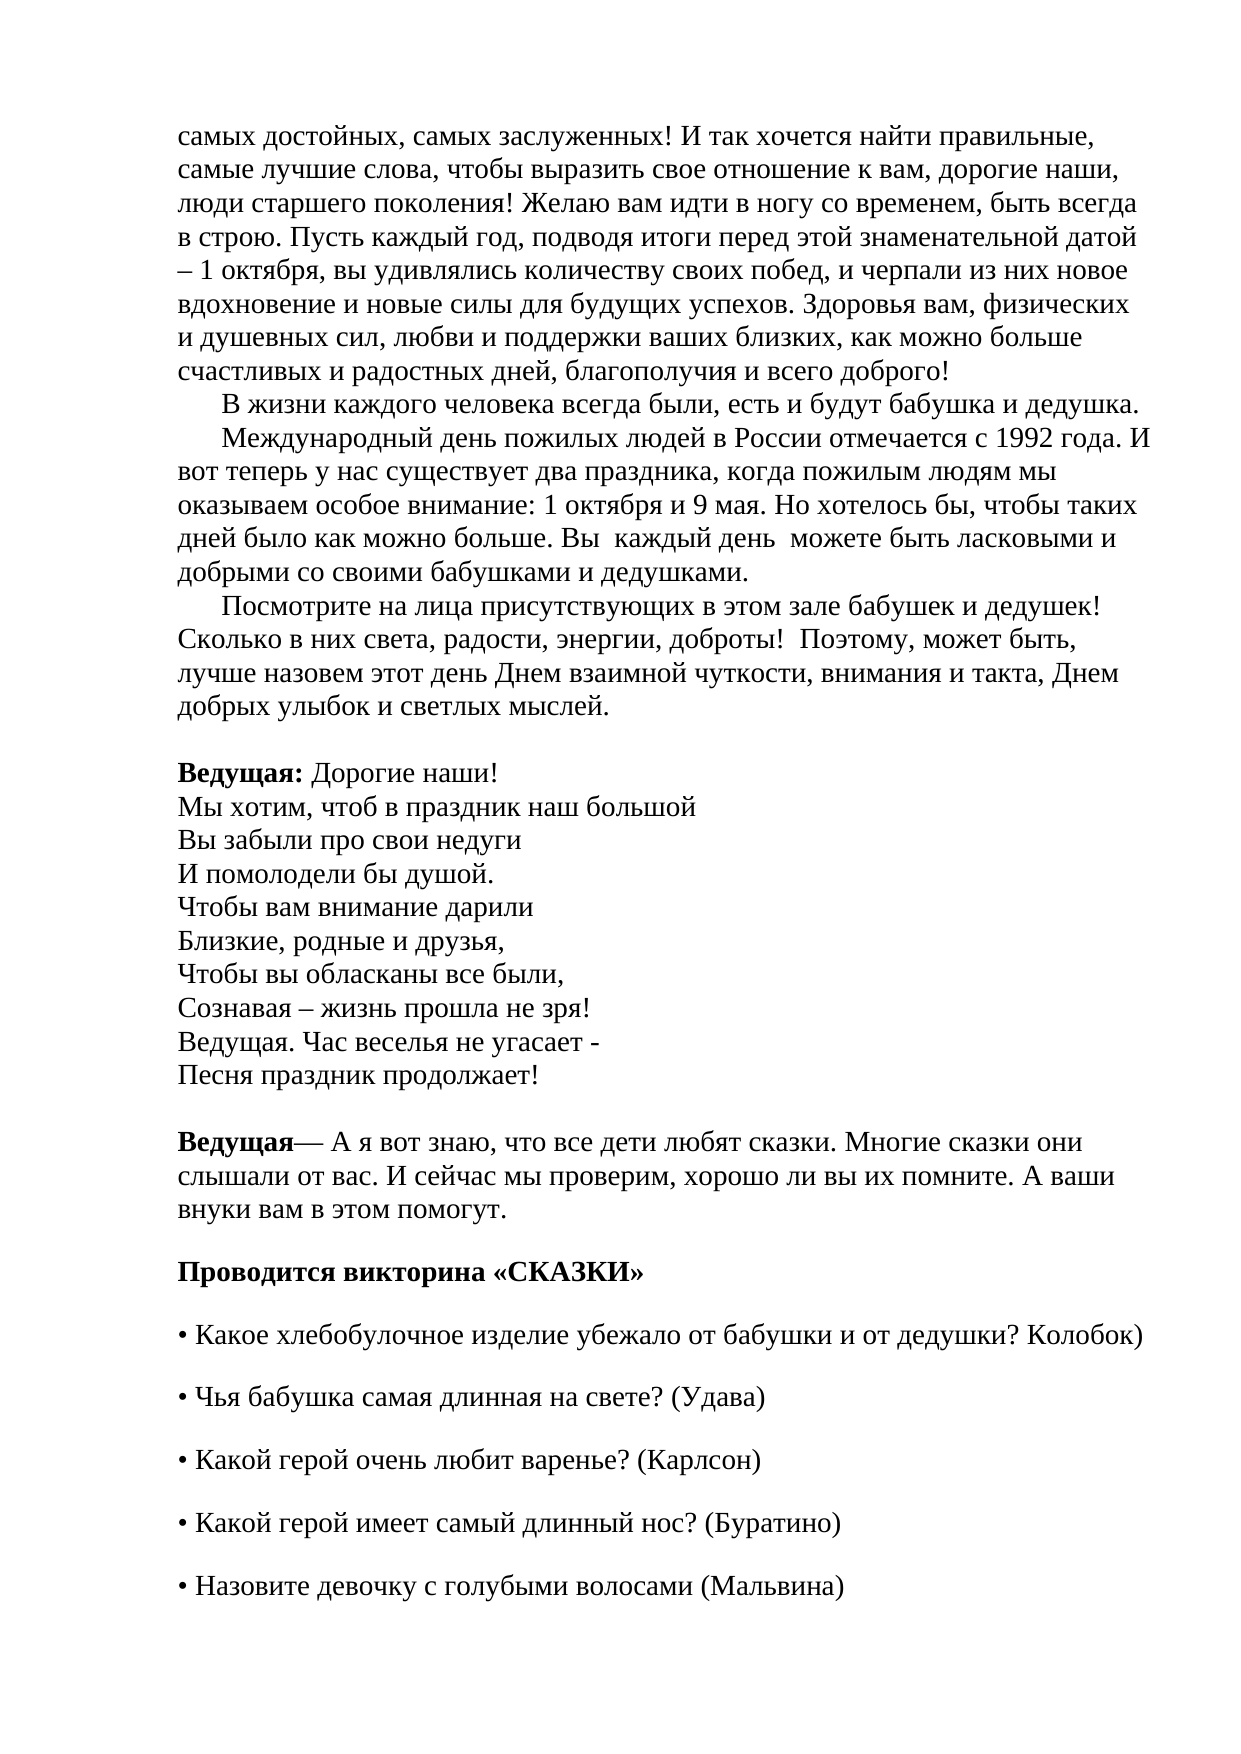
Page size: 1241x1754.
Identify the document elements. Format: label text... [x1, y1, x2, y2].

text Ведущая. Час веселья не угасает - [177, 1024, 1152, 1057]
text Ведущая: Дорогие наши! [177, 755, 1152, 789]
text Близкие, родные и друзья, [177, 923, 1152, 957]
text Ведущая— А я вот знаю, что все дети любят сказки. Многие сказки они слышали от вас. И сейчас мы проверим, хорошо ли вы их помните. А ваши внуки вам в этом помогут. [177, 1124, 1152, 1225]
text И помолодели бы душой. [177, 856, 1152, 889]
text Чтобы вам внимание дарили [177, 889, 1152, 923]
text Посмотрите на лица присутствующих в этом зале бабушек и дедушек! Сколько в них света, радости, энергии, доброты! Поэтому, может быть, лучше назовем этот день Днем взаимной чуткости, внимания и такта, Днем добрых улыбок и светлых мыслей. [177, 588, 1152, 722]
text В жизни каждого человека всегда были, есть и будут бабушка и дедушка. [177, 386, 1152, 420]
text Чтобы вы обласканы все были, [177, 957, 1152, 990]
text • Назовите девочку с голубыми волосами (Мальвина) [177, 1568, 1152, 1601]
text • Чья бабушка самая длинная на свете? (Удава) [177, 1379, 1152, 1413]
text • Какой герой очень любит варенье? (Карлсон) [177, 1442, 1152, 1476]
text Песня праздник продолжает! [177, 1057, 1152, 1091]
text Мы хотим, чтоб в праздник наш большой [177, 789, 1152, 822]
text Вы забыли про свои недуги [177, 822, 1152, 856]
text Проводится викторина «СКАЗКИ» [177, 1254, 1152, 1288]
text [177, 118, 1152, 386]
text Международный день пожилых людей в России отмечается с 1992 года. И вот теперь у нас существует два праздника, когда пожилым людям мы оказываем особое внимание: 1 октября и 9 мая. Но хотелось бы, чтобы таких дней было как можно больше. Вы каждый день можете быть ласковыми и добрыми со своими бабушками и дедушками. [177, 420, 1152, 588]
text • Какой герой имеет самый длинный нос? (Буратино) [177, 1505, 1152, 1538]
text Сознавая – жизнь прошла не зря! [177, 990, 1152, 1024]
text • Какое хлебобулочное изделие убежало от бабушки и от дедушки? Колобок) [177, 1317, 1152, 1350]
